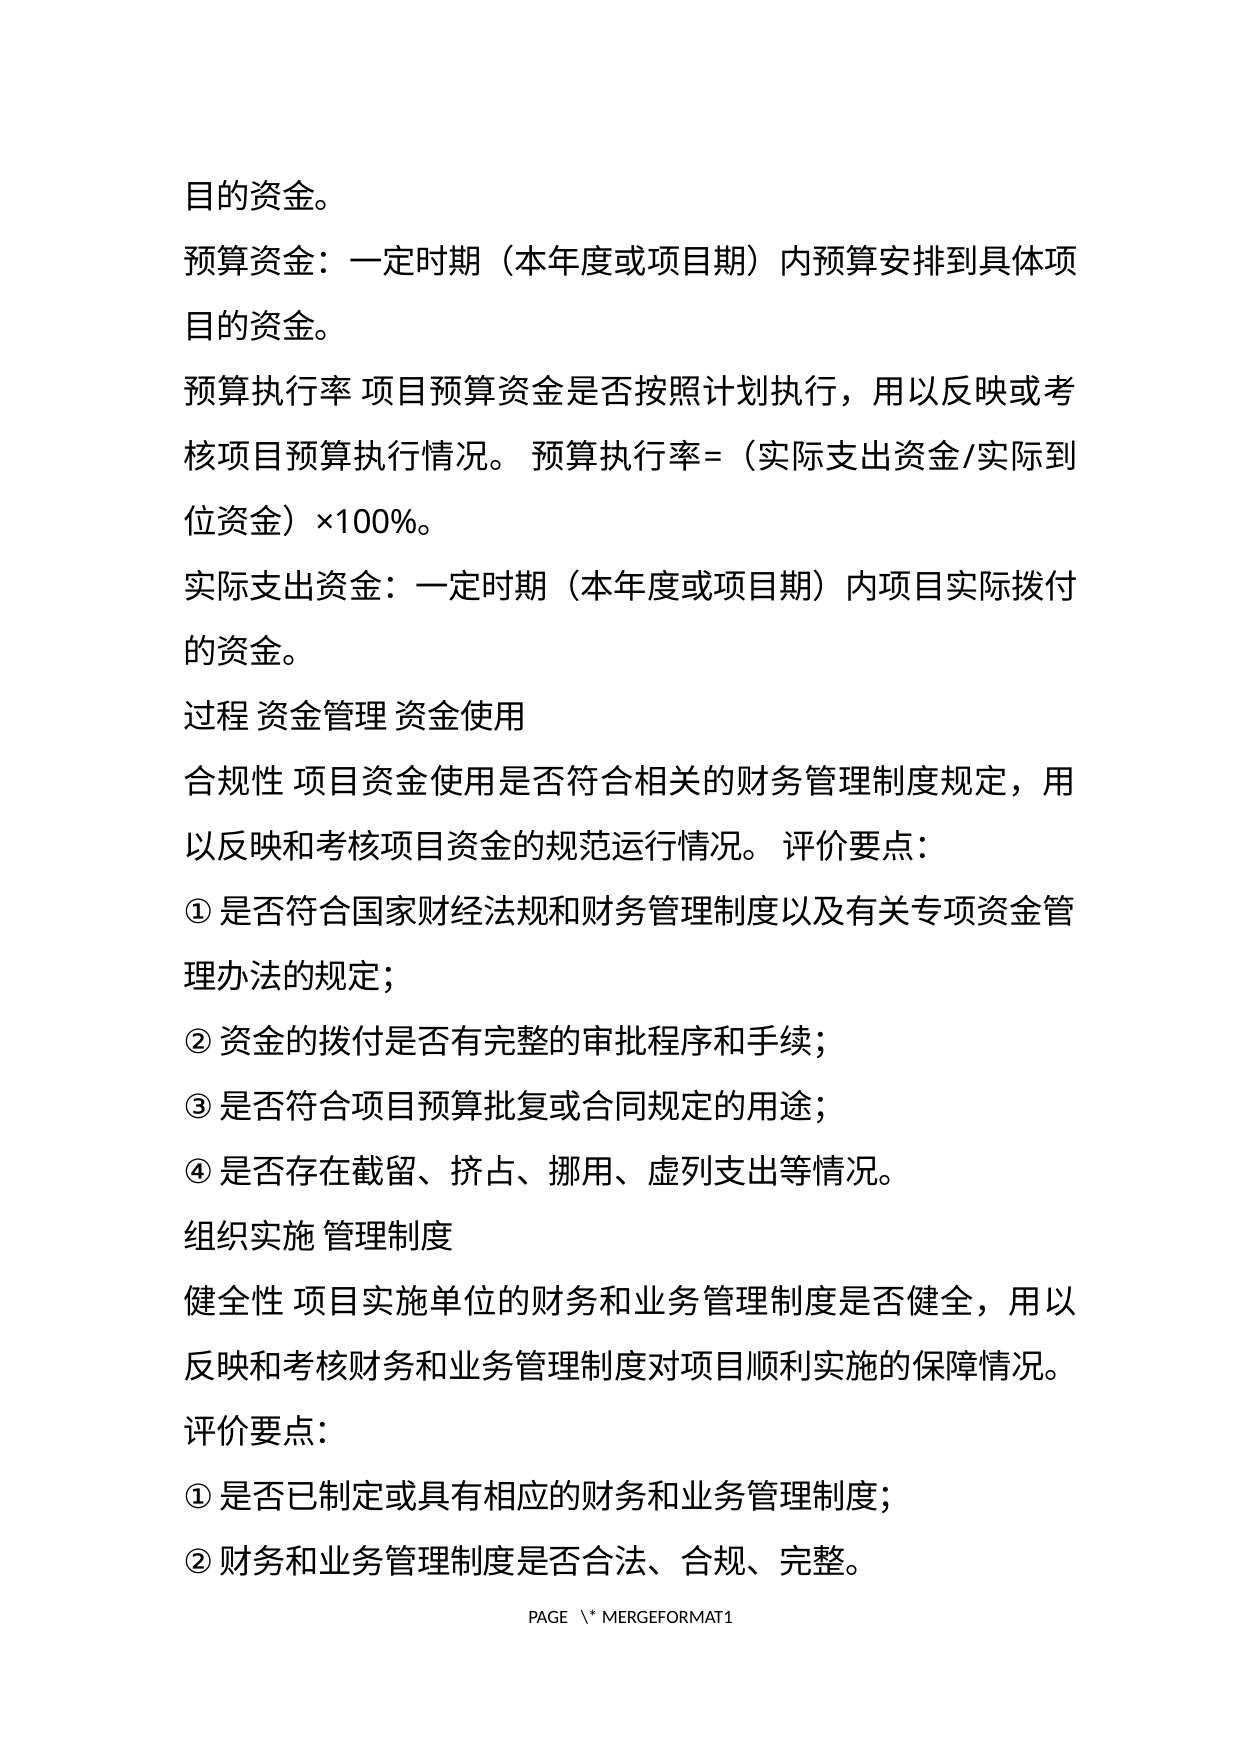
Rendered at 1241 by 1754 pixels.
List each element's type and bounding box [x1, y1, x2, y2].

text [183, 162, 1078, 1592]
